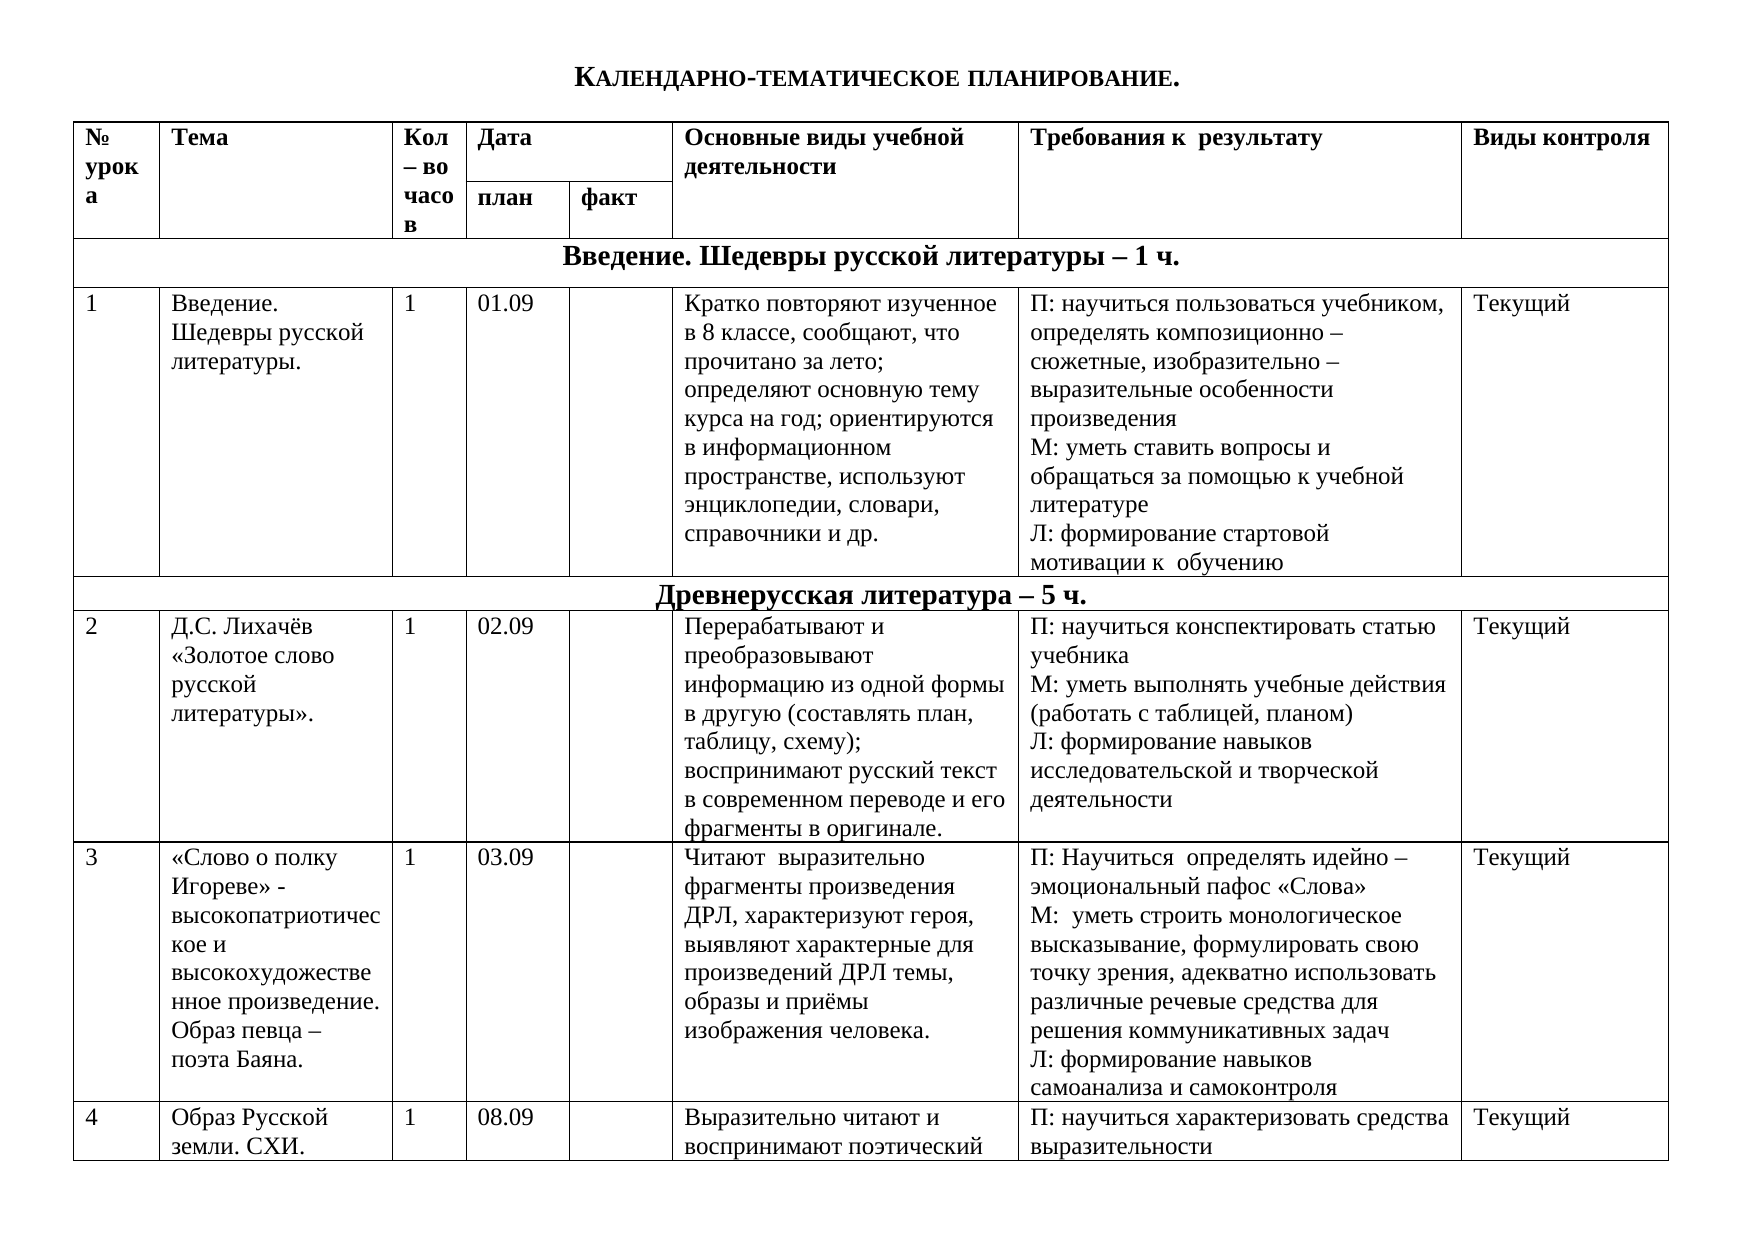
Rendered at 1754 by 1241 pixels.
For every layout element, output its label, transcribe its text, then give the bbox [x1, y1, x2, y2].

table_cell 1 [393, 288, 466, 576]
table_cell Введение. Шедевры русской литературы – 1 ч. [74, 239, 1668, 287]
table_cell 4 [74, 1102, 159, 1160]
table_cell 02.09 [467, 611, 569, 841]
table_header Требования к результату [1019, 123, 1461, 237]
table_header Тема [160, 123, 392, 237]
table_cell Древнерусская литература – 5 ч. [74, 577, 1668, 610]
table_cell 1 [393, 1102, 466, 1160]
table_header Основные виды учебной деятельности [673, 123, 1018, 237]
table_header № урока [74, 123, 159, 237]
table_cell 03.09 [467, 843, 569, 1101]
table_cell [570, 611, 672, 841]
text Календарно-тематическое планирование. [59, 59, 1695, 93]
table_cell «Слово о полку Игореве» - высокопатриотическое и высокохудожественное произведение. Образ певца – поэта Баяна. [160, 843, 392, 1101]
table_header Кол – во часов [393, 123, 466, 237]
table_cell факт [570, 182, 672, 237]
table_cell Кратко повторяют изученное в 8 классе, сообщают, что прочитано за лето; определяют основную тему курса на год; ориентируются в информационном пространстве, используют энциклопедии, словари, справочники и др. [673, 288, 1018, 576]
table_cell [160, 1102, 392, 1160]
table_cell Введение. Шедевры русской литературы. [160, 288, 392, 576]
table_cell 1 [393, 611, 466, 841]
table_cell Текущий [1462, 1102, 1668, 1160]
table_cell [570, 288, 672, 576]
table_cell Перерабатывают и преобразовывают информацию из одной формы в другую (составлять план, таблицу, схему); воспринимают русский текст в современном переводе и его фрагменты в оригинале. [673, 611, 1018, 841]
table_cell Текущий [1462, 611, 1668, 841]
table_cell 1 [393, 843, 466, 1101]
table_cell [570, 843, 672, 1101]
table_cell Д.С. Лихачёв «Золотое слово русской литературы». [160, 611, 392, 841]
table_cell Текущий [1462, 843, 1668, 1101]
table_cell 08.09 [467, 1102, 569, 1160]
table_cell 01.09 [467, 288, 569, 576]
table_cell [1019, 1102, 1461, 1160]
table_header Виды контроля [1462, 123, 1668, 237]
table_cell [673, 1102, 1018, 1160]
table_cell П: Научиться определять идейно – эмоциональный пафос «Слова» М: уметь строить монологическое высказывание, формулировать свою точку зрения, адекватно использовать различные речевые средства для решения коммуникативных задач Л: формирование навыков самоанализа и самоконтроля [1019, 843, 1461, 1101]
table_cell П: научиться пользоваться учебником, определять композиционно – сюжетные, изобразительно – выразительные особенности произведения М: уметь ставить вопросы и обращаться за помощью к учебной литературе Л: формирование стартовой мотивации к обучению [1019, 288, 1461, 576]
table_cell Читают выразительно фрагменты произведения ДРЛ, характеризуют героя, выявляют характерные для произведений ДРЛ темы, образы и приёмы изображения человека. [673, 843, 1018, 1101]
table_cell Текущий [1462, 288, 1668, 576]
table_cell 2 [74, 611, 159, 841]
table_cell план [467, 182, 569, 237]
table_cell П: научиться конспектировать статью учебника М: уметь выполнять учебные действия (работать с таблицей, планом) Л: формирование навыков исследовательской и творческой деятельности [1019, 611, 1461, 841]
table_cell 3 [74, 843, 159, 1101]
table_cell [570, 1102, 672, 1160]
table_cell 1 [74, 288, 159, 576]
table_header Дата [467, 123, 672, 181]
